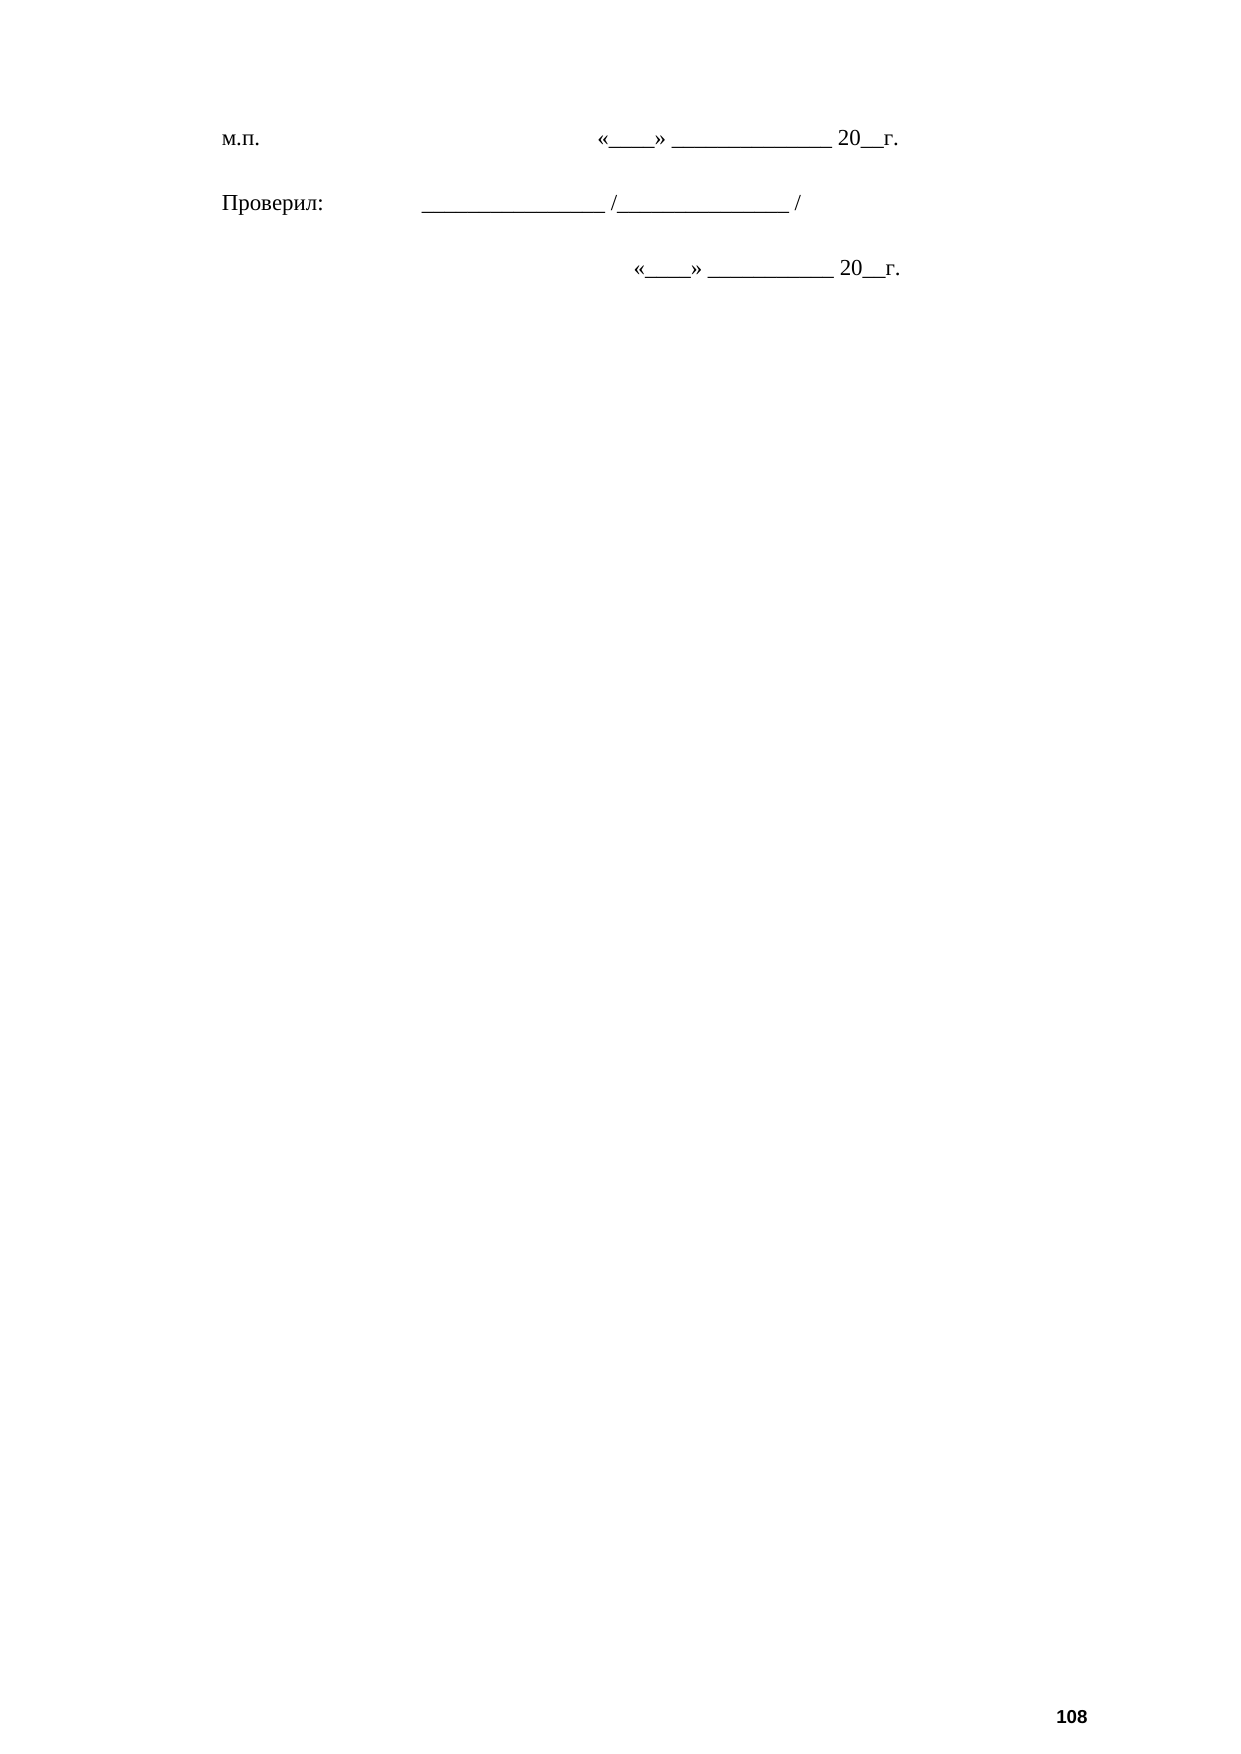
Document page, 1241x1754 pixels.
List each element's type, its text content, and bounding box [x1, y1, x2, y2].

text м.п. «____» ______________ 20__г. [148, 121, 1137, 153]
text Проверил: ________________ /_______________ / [148, 186, 1137, 218]
text «____» ___________ 20__г. [148, 251, 1137, 283]
